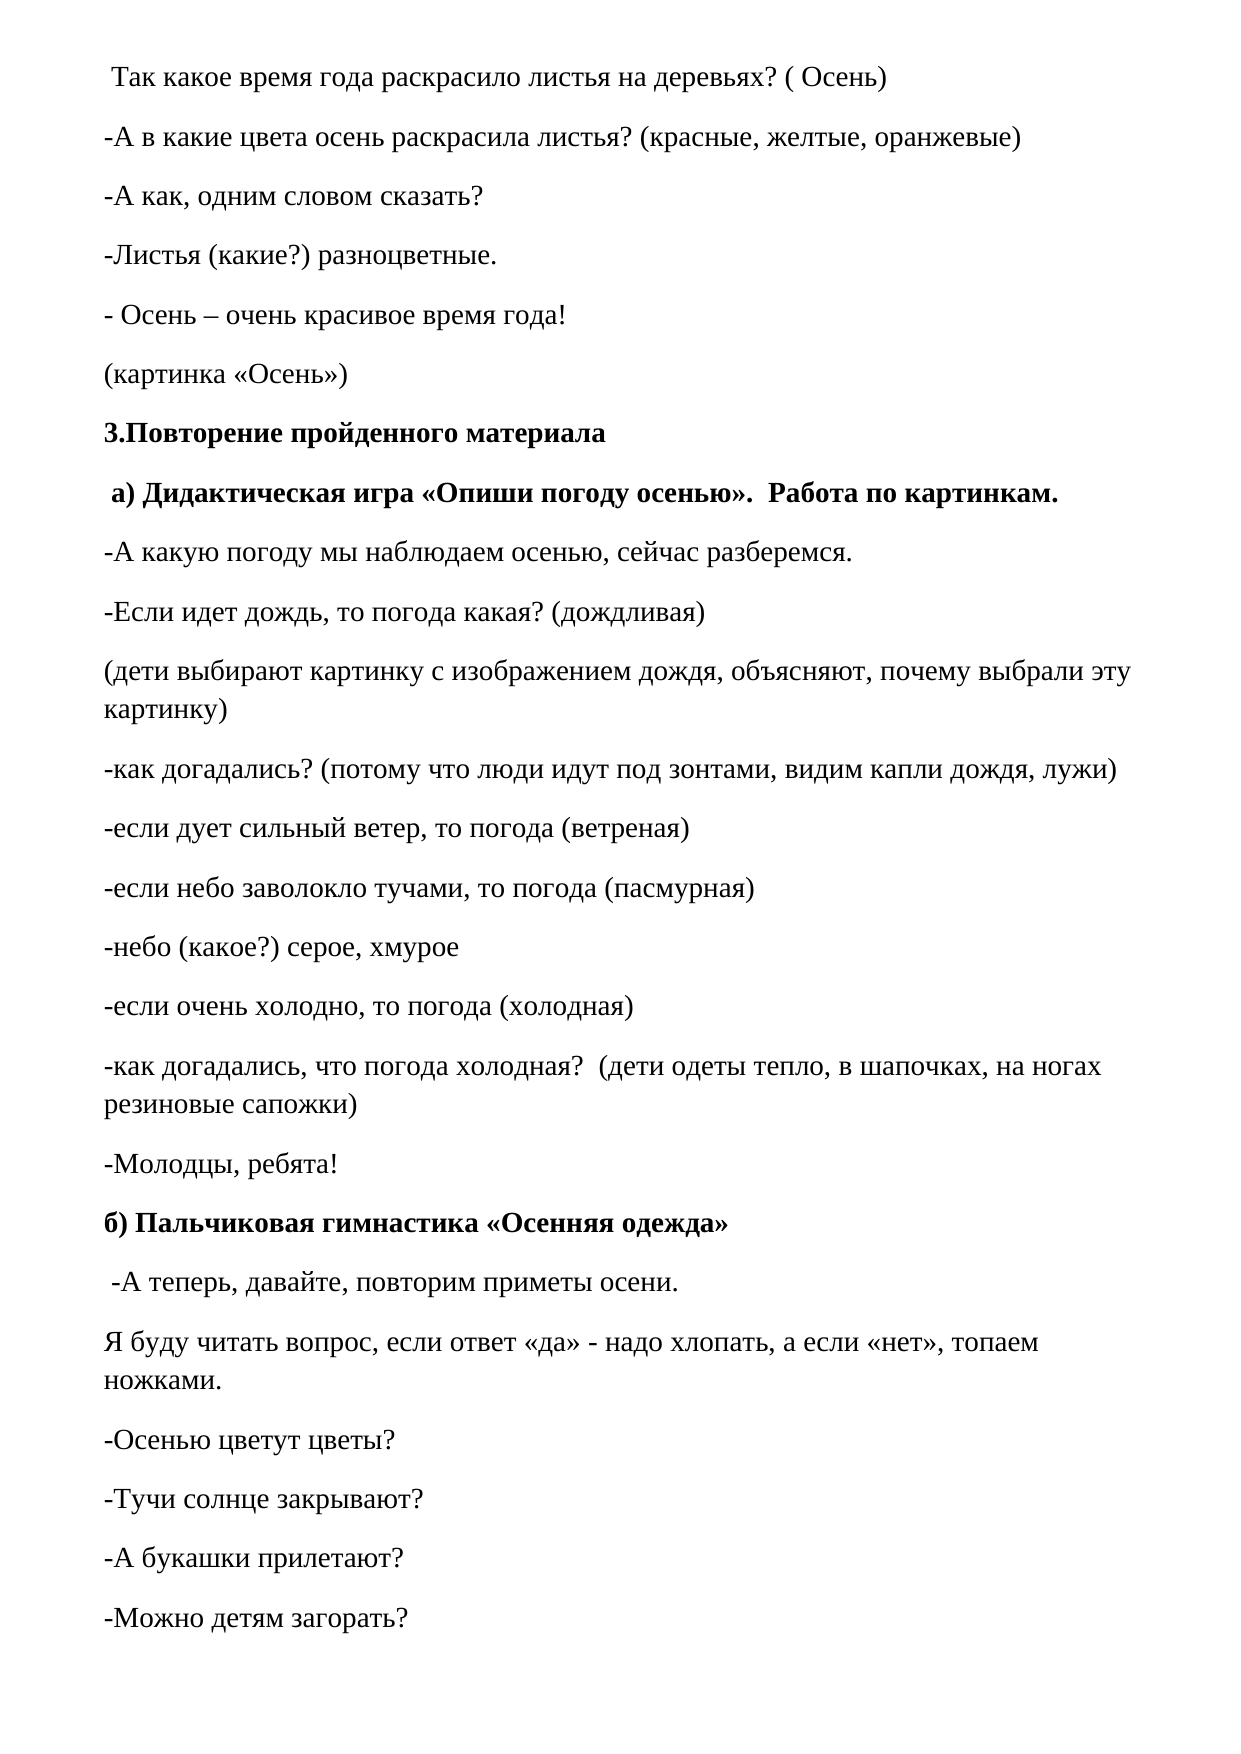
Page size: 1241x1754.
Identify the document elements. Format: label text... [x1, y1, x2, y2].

text -А какую погоду мы наблюдаем осенью, сейчас разберемся. [103, 534, 1152, 568]
text Я буду читать вопрос, если ответ «да» - надо хлопать, а если «нет», топаем ножками. [103, 1324, 1152, 1396]
text Так какое время года раскрасило листья на деревьях? ( Осень) [103, 59, 1152, 93]
text - Осень – очень красивое время года! [103, 297, 1152, 330]
text -если дует сильный ветер, то погода (ветреная) [103, 810, 1152, 844]
text (дети выбирают картинку с изображением дождя, объясняют, почему выбрали эту картинку) [103, 653, 1152, 725]
text -если очень холодно, то погода (холодная) [103, 988, 1152, 1022]
text -Осенью цветут цветы? [103, 1422, 1152, 1455]
text а) Дидактическая игра «Опиши погоду осенью». Работа по картинкам. [103, 475, 1152, 508]
text -А в какие цвета осень раскрасила листья? (красные, желтые, оранжевые) [103, 119, 1152, 152]
text б) Пальчиковая гимнастика «Осенняя одежда» [103, 1205, 1152, 1239]
text -если небо заволокло тучами, то погода (пасмурная) [103, 870, 1152, 903]
text -Молодцы, ребята! [103, 1146, 1152, 1179]
text -как догадались, что погода холодная? (дети одеты тепло, в шапочках, на ногах резиновые сапожки) [103, 1048, 1152, 1120]
text -А теперь, давайте, повторим приметы осени. [103, 1264, 1152, 1298]
text -как догадались? (потому что люди идут под зонтами, видим капли дождя, лужи) [103, 751, 1152, 784]
text (картинка «Осень») [103, 356, 1152, 390]
text -небо (какое?) серое, хмурое [103, 929, 1152, 963]
text -Тучи солнце закрывают? [103, 1481, 1152, 1515]
text -Если идет дождь, то погода какая? (дождливая) [103, 594, 1152, 627]
text -Можно детям загорать? [103, 1600, 1152, 1633]
text 3.Повторение пройденного материала [103, 416, 1152, 449]
text -Листья (какие?) разноцветные. [103, 237, 1152, 271]
text -А букашки прилетают? [103, 1541, 1152, 1574]
text -А как, одним словом сказать? [103, 178, 1152, 212]
